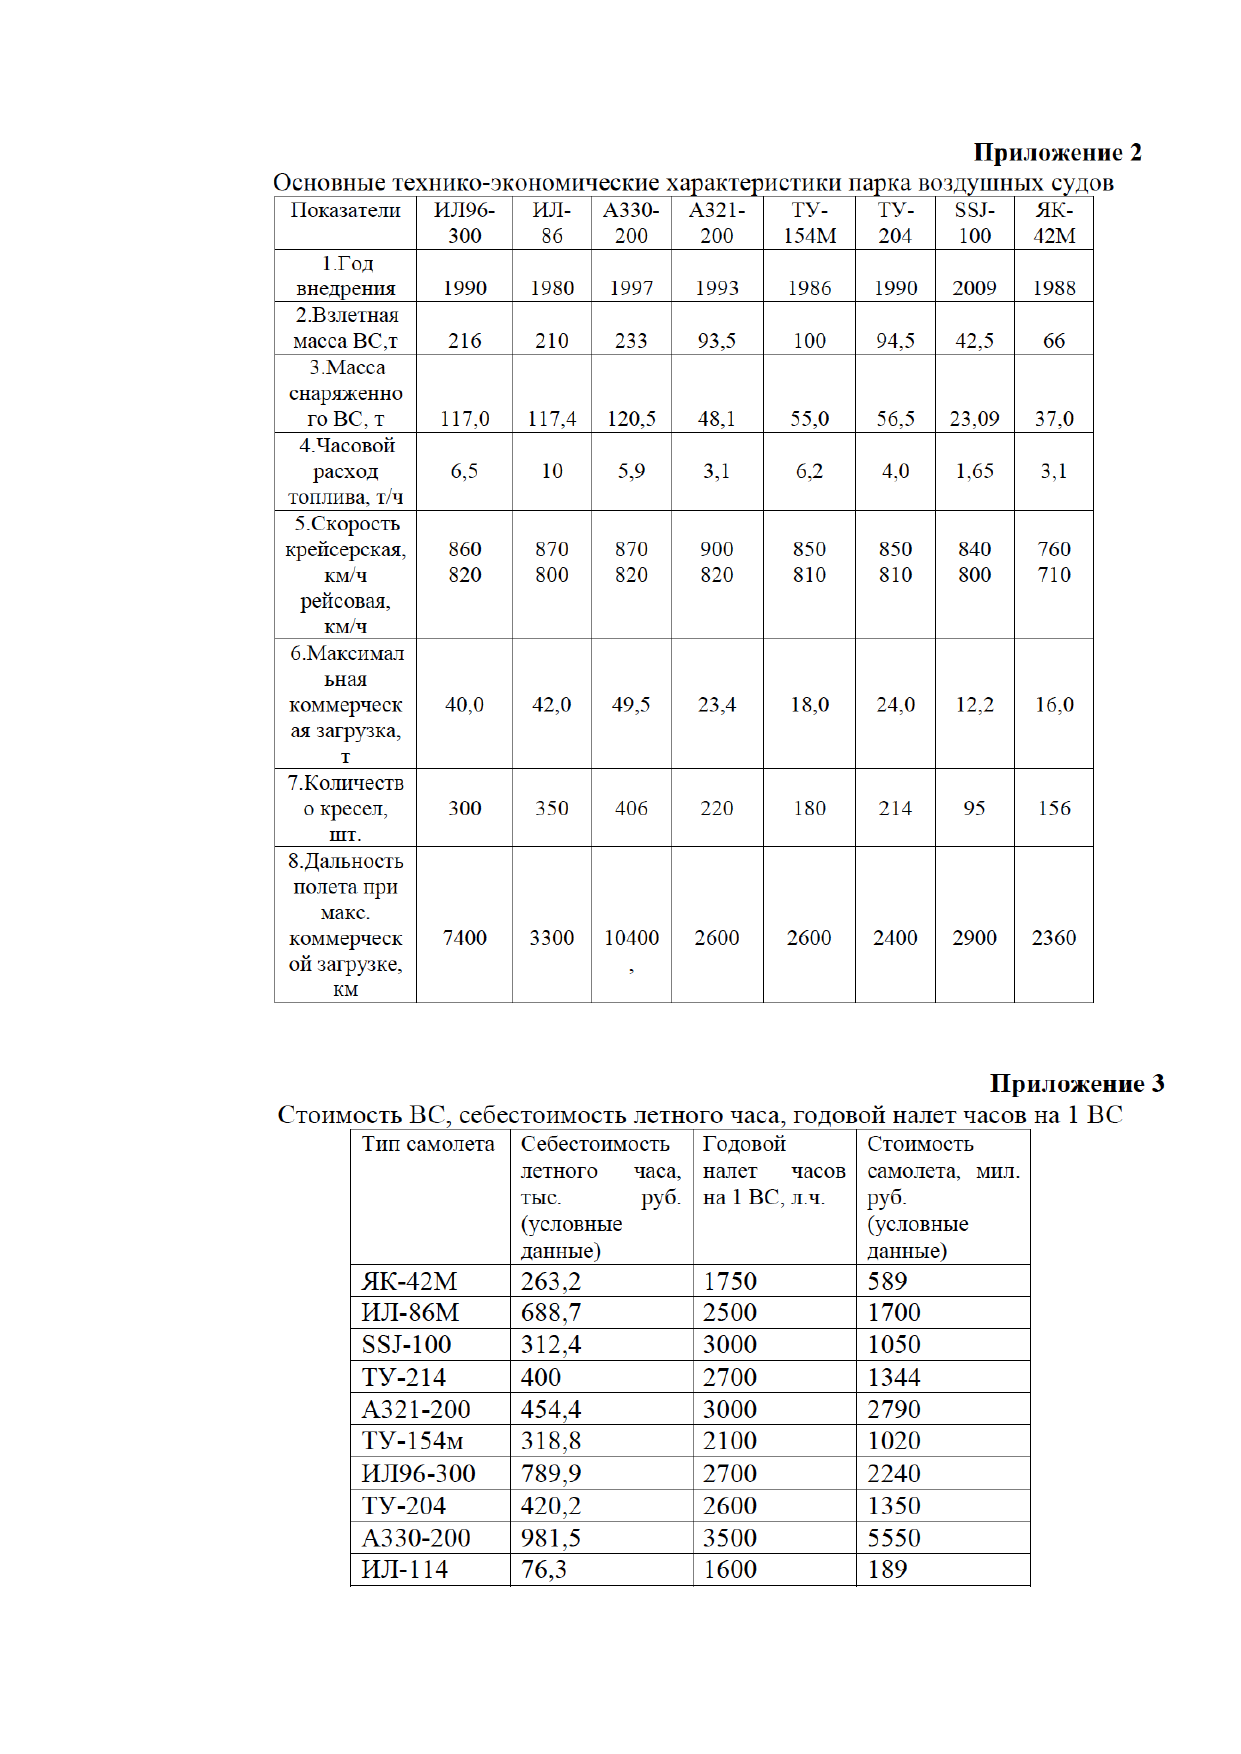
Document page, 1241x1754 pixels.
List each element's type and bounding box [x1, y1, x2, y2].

picture [214, 118, 1189, 1628]
